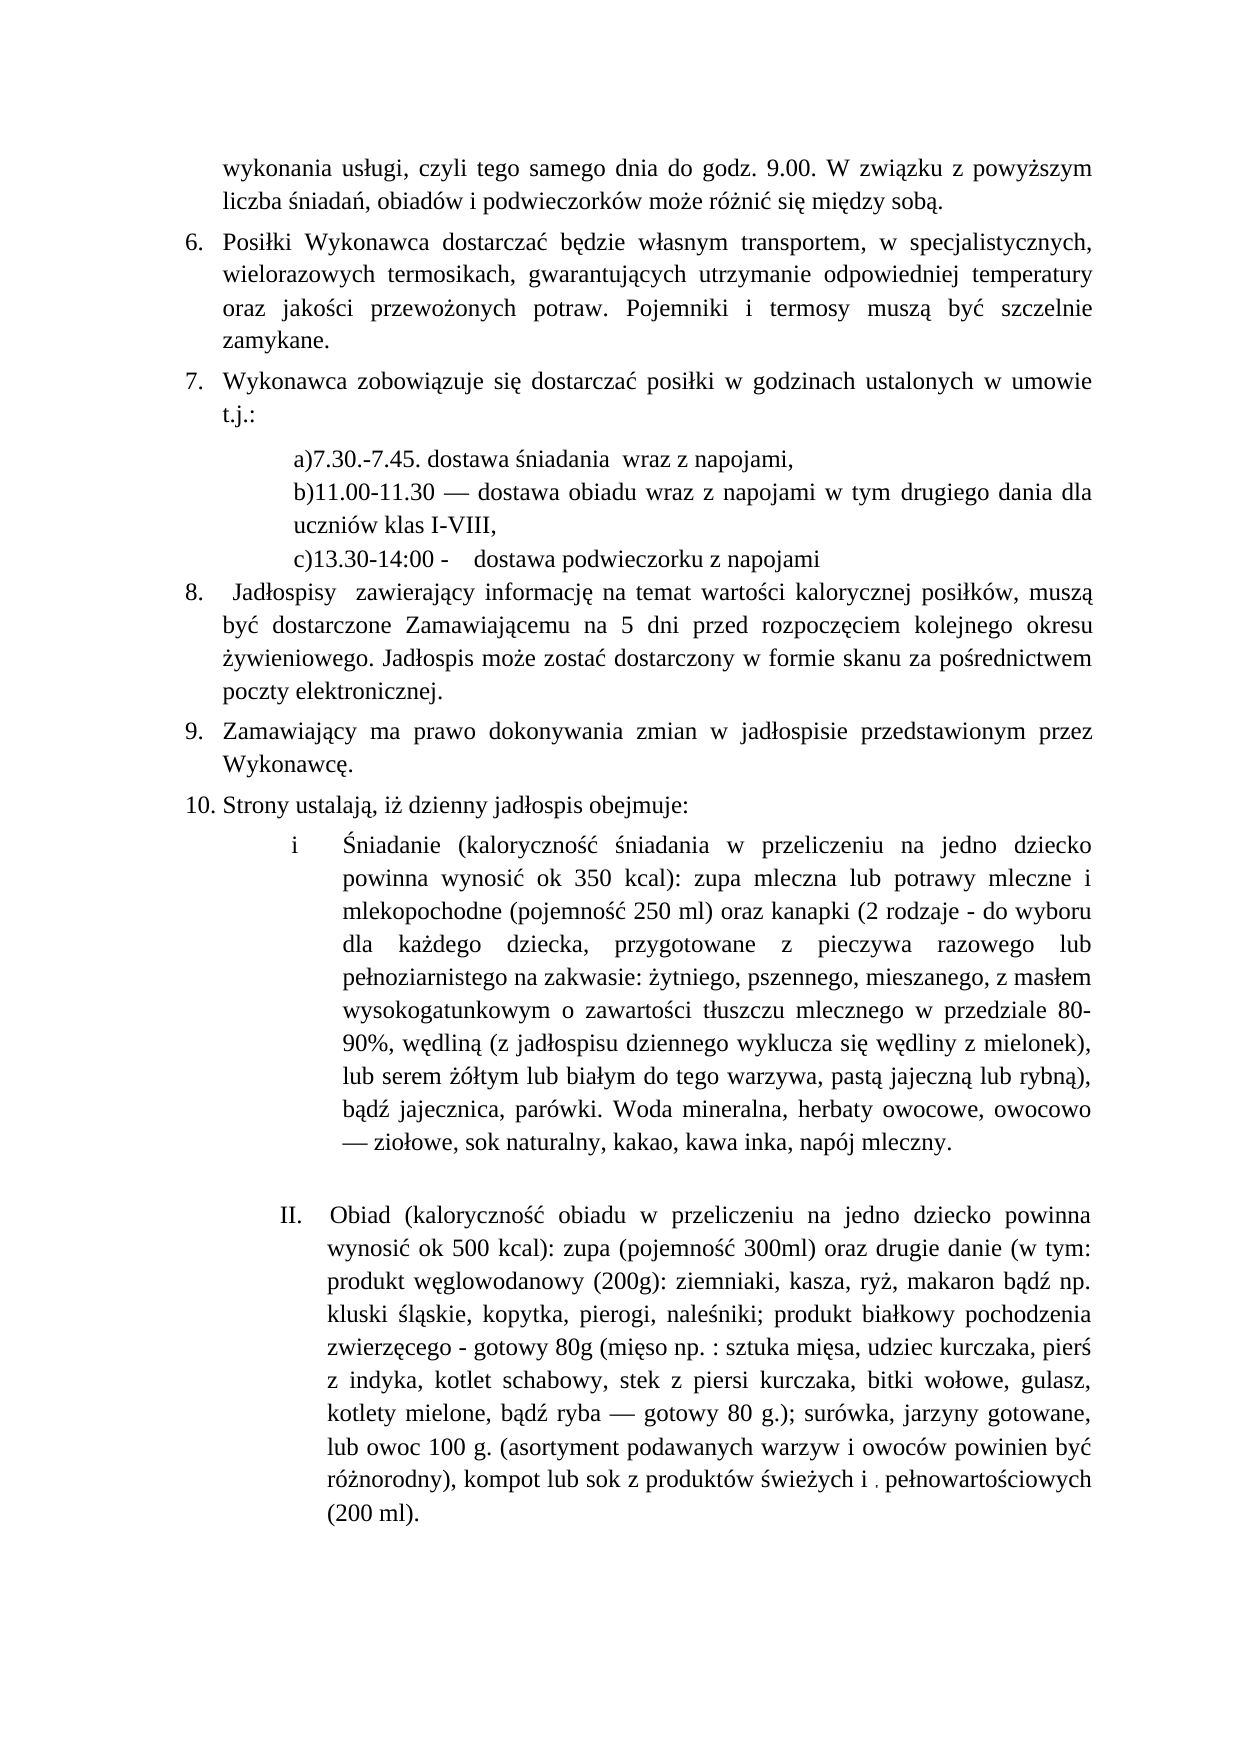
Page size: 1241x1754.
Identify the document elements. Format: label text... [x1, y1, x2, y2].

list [185, 153, 1093, 215]
text b)11.00-11.30 — dostawa obiadu wraz z napojami w tym drugiego dania dla uczniów klas I-VIII, [293, 477, 1092, 539]
text a)7.30.-7.45. dostawa śniadania wraz z napojami, [293, 444, 1092, 473]
list Strony ustalają, iż dzienny jadłospis obejmuje: [185, 790, 1093, 818]
list Posiłki Wykonawca dostarczać będzie własnym transportem, w specjalistycznych, wielorazowych termosikach, gwarantujących utrzymanie odpowiedniej temperatury oraz jakości przewożonych potraw. Pojemniki i termosy muszą być szczelnie zamykane. [185, 227, 1093, 354]
list Śniadanie (kaloryczność śniadania w przeliczeniu na jedno dziecko powinna wynosić ok 350 kcal): zupa mleczna lub potrawy mleczne i mlekopochodne (pojemność 250 ml) oraz kanapki (2 rodzaje - do wyboru dla każdego dziecka, przygotowane z pieczywa razowego lub pełnoziarnistego na zakwasie: żytniego, pszennego, mieszanego, z masłem wysokogatunkowym o zawartości tłuszczu mlecznego w przedziale 80-90%, wędliną (z jadłospisu dziennego wyklucza się wędliny z mielonek), lub serem żółtym lub białym do tego warzywa, pastą jajeczną lub rybną), bądź jajecznica, parówki. Woda mineralna, herbaty owocowe, owocowo — ziołowe, sok naturalny, kakao, kawa inka, napój mleczny. [291, 830, 1092, 1156]
list Zamawiający ma prawo dokonywania zmian w jadłospisie przedstawionym przez Wykonawcę. [185, 716, 1093, 778]
text c)13.30-14:00 - dostawa podwieczorku z napojami [293, 544, 1092, 572]
list Jadłospisy zawierający informację na temat wartości kalorycznej posiłków, muszą być dostarczone Zamawiającemu na 5 dni przed rozpoczęciem kolejnego okresu żywieniowego. Jadłospis może zostać dostarczony w formie skanu za pośrednictwem poczty elektronicznej. [185, 577, 1093, 705]
list Wykonawca zobowiązuje się dostarczać posiłki w godzinach ustalonych w umowie t.j.: [185, 366, 1093, 428]
text II. Obiad (kaloryczność obiadu w przeliczeniu na jedno dziecko powinna wynosić ok 500 kcal): zupa (pojemność 300ml) oraz drugie danie (w tym: produkt węglowodanowy (200g): ziemniaki, kasza, ryż, makaron bądź np. kluski śląskie, kopytka, pierogi, naleśniki; produkt białkowy pochodzenia zwierzęcego - gotowy 80g (mięso np. : sztuka mięsa, udziec kurczaka, pierś z indyka, kotlet schabowy, stek z piersi kurczaka, bitki wołowe, gulasz, kotlety mielone, bądź ryba — gotowy 80 g.); surówka, jarzyny gotowane, lub owoc 100 g. (asortyment podawanych warzyw i owoców powinien być różnorodny), kompot lub sok z produktów świeżych i pełnowartościowych (200 ml). [279, 1200, 1092, 1526]
